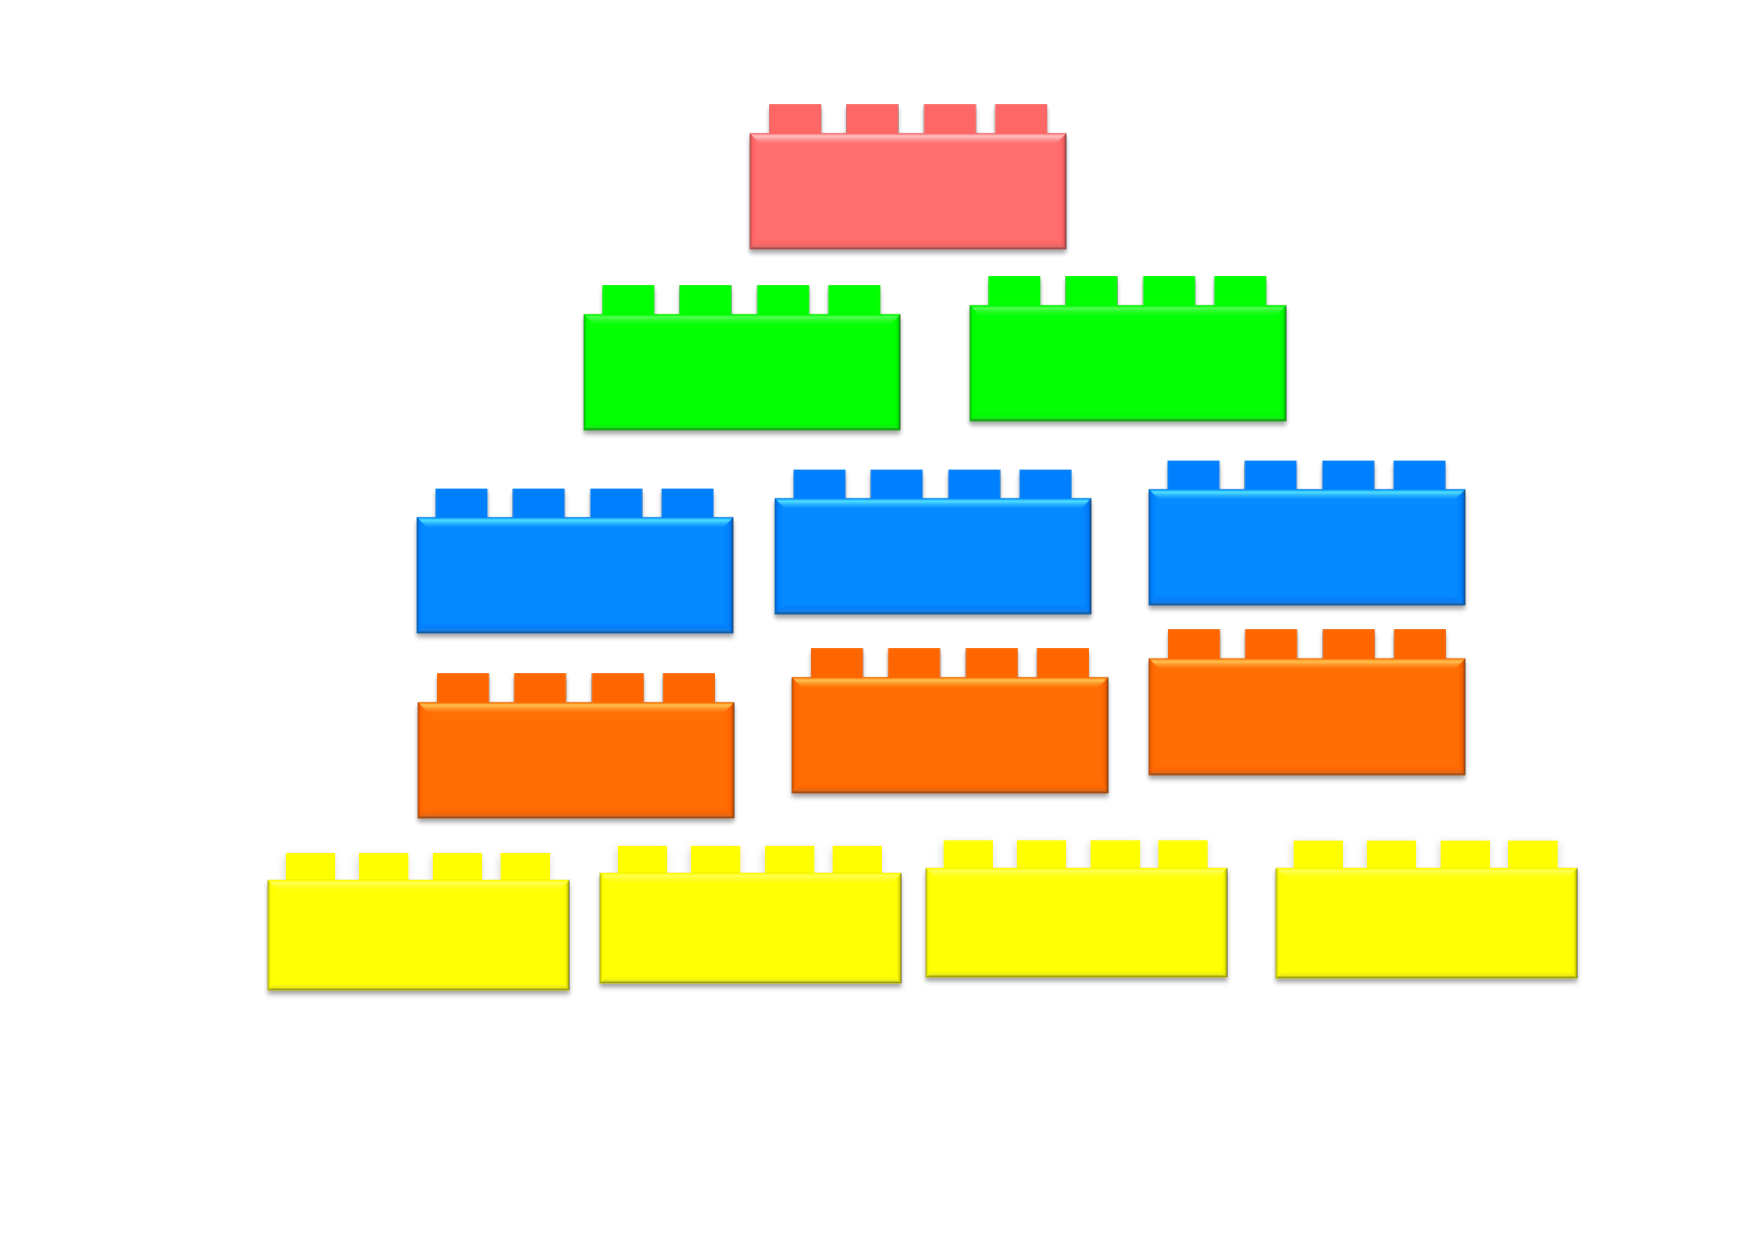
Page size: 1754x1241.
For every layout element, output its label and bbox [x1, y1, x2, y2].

picture [409, 670, 743, 831]
picture [961, 273, 1295, 434]
picture [917, 863, 1235, 989]
picture [576, 282, 909, 443]
picture [1140, 627, 1474, 788]
picture [408, 485, 742, 646]
picture [783, 645, 1117, 806]
picture [259, 875, 577, 1002]
picture [741, 101, 1075, 262]
picture [591, 868, 909, 995]
picture [1267, 863, 1585, 990]
picture [1140, 457, 1474, 618]
picture [766, 467, 1100, 627]
